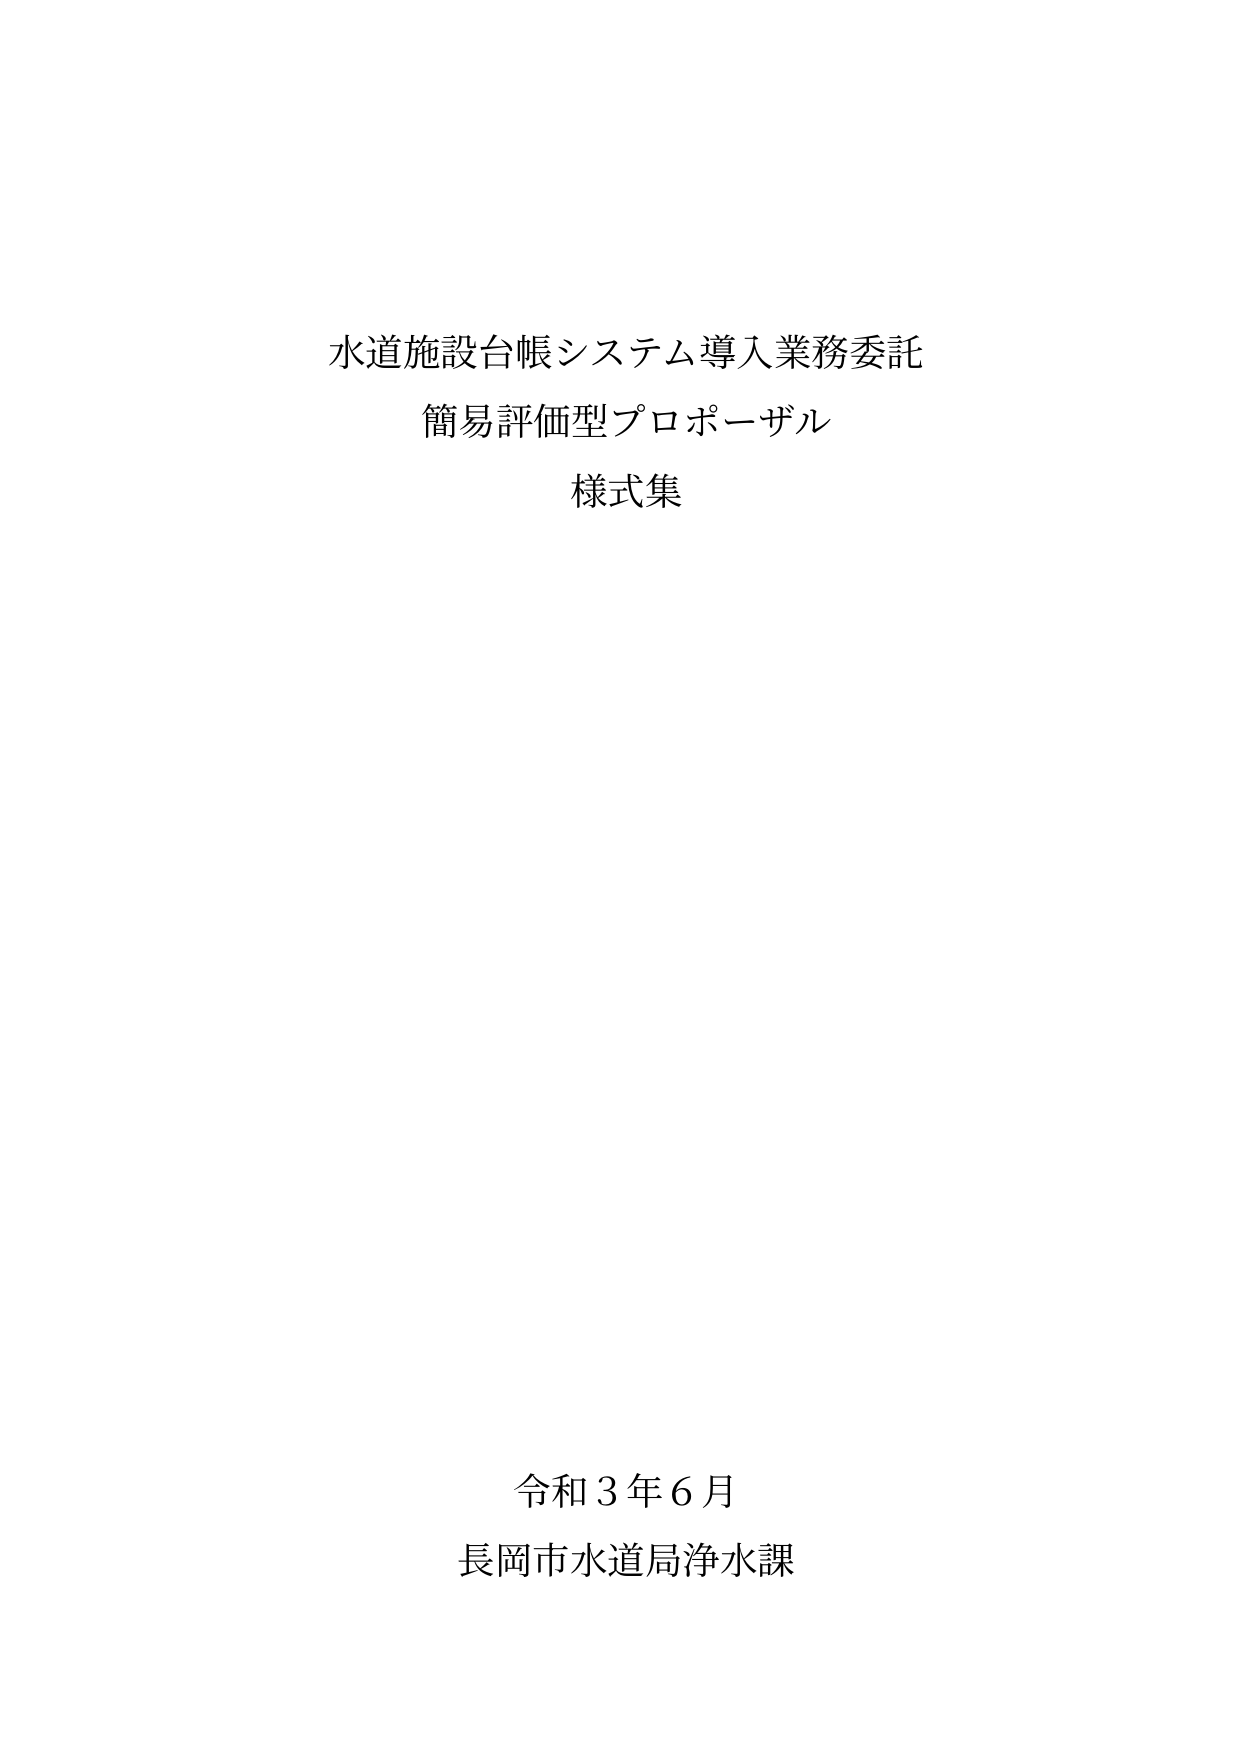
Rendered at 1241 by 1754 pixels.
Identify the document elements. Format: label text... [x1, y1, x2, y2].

text 令和３年６月 [118, 1462, 1134, 1516]
text 水道施設台帳システム導入業務委託 [118, 323, 1134, 377]
text 簡易評価型プロポーザル [118, 392, 1134, 446]
text 様式集 [118, 462, 1134, 516]
text 長岡市水道局浄水課 [118, 1531, 1134, 1585]
